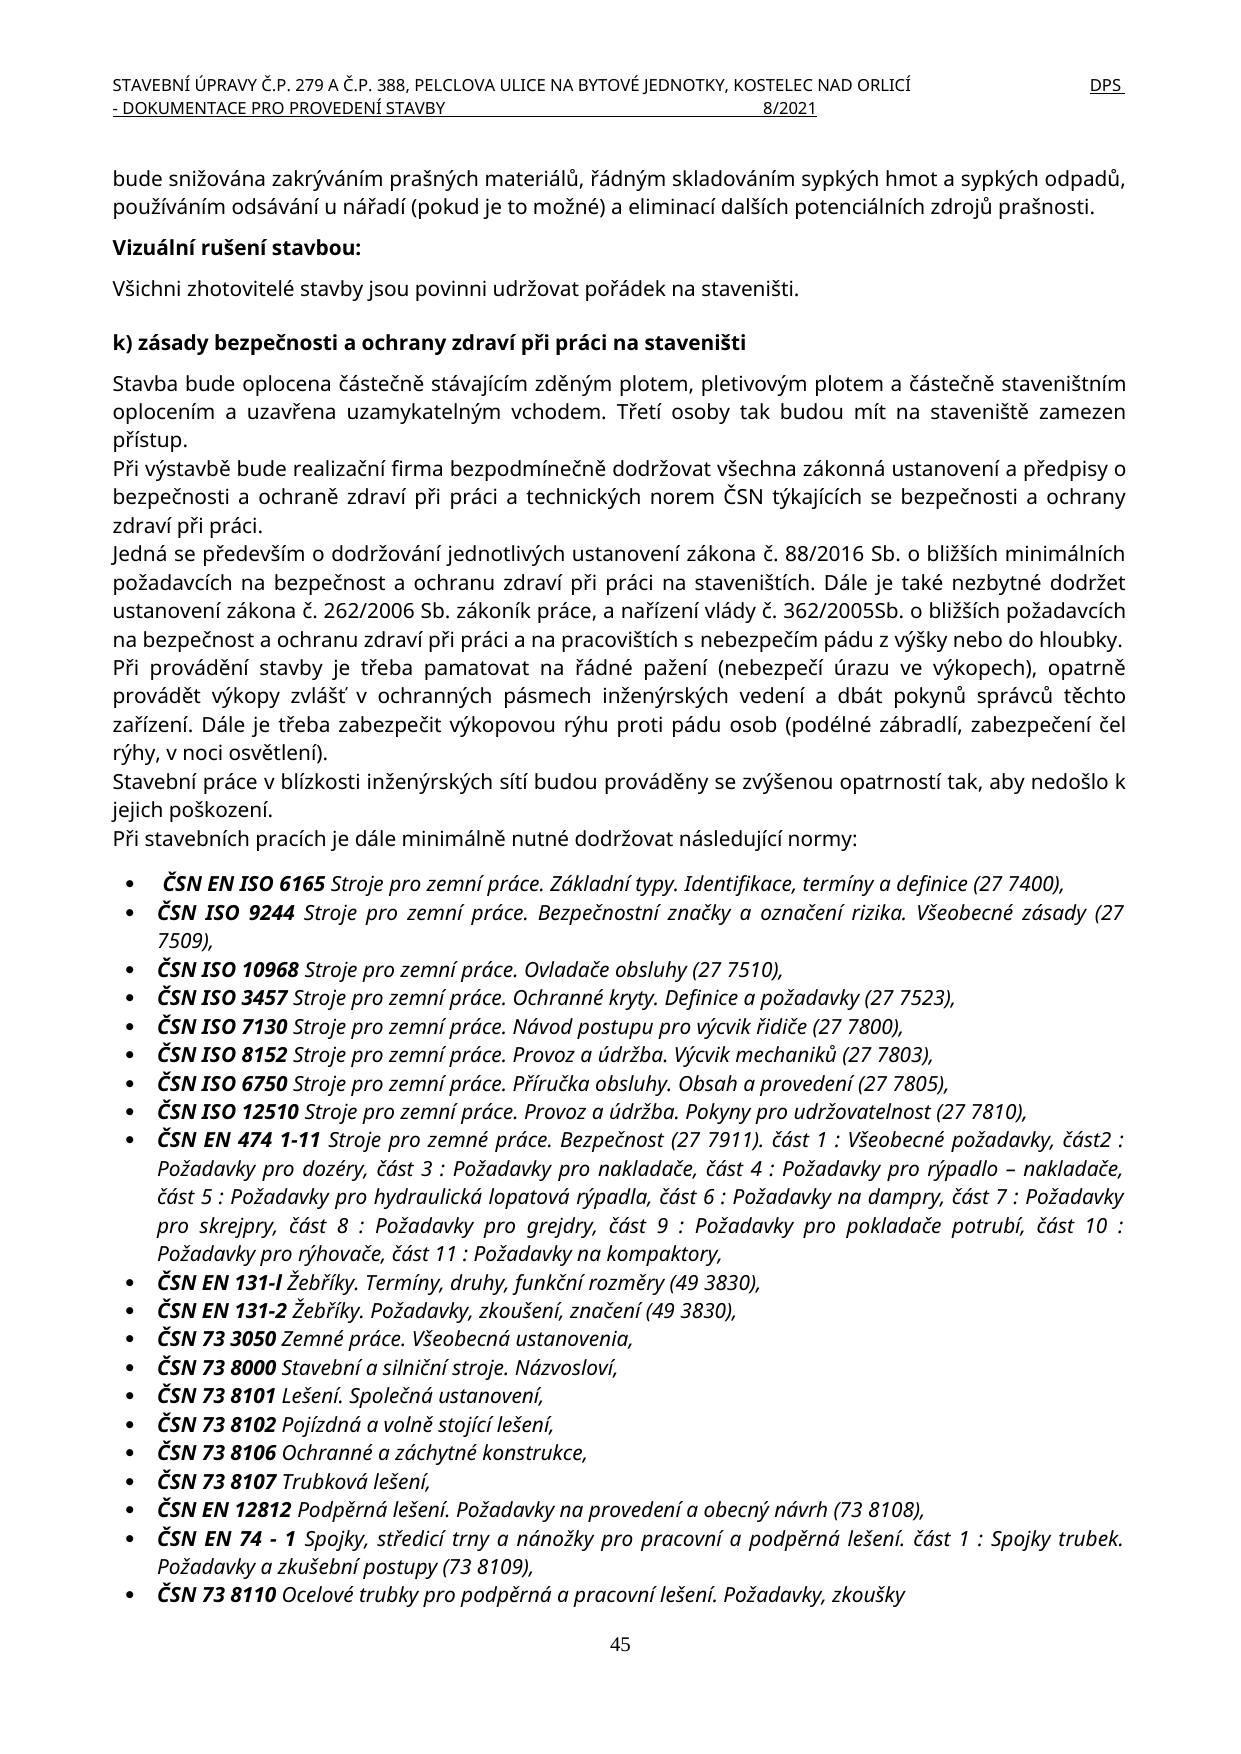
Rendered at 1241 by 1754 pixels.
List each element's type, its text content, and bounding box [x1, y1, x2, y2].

list ČSN 73 8106 Ochranné a záchytné konstrukce, [126, 1438, 1128, 1467]
list ČSN EN 131-l Žebříky. Termíny, druhy, funkční rozměry (49 3830), [126, 1268, 1128, 1296]
list ČSN ISO 6750 Stroje pro zemní práce. Příručka obsluhy. Obsah a provedení (27 7805), [126, 1069, 1128, 1097]
list ČSN ISO 3457 Stroje pro zemní práce. Ochranné kryty. Definice a požadavky (27 7523), [126, 983, 1128, 1012]
text Vizuální rušení stavbou: [112, 233, 1128, 262]
list ČSN 73 8102 Pojízdná a volně stojící lešení, [126, 1410, 1128, 1438]
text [112, 164, 1128, 221]
text Stavební práce v blízkosti inženýrských sítí budou prováděny se zvýšenou opatrností tak, aby nedošlo k jejich poškození. [112, 767, 1128, 824]
list ČSN 73 3050 Zemné práce. Všeobecná ustanovenia, [126, 1324, 1128, 1353]
text Při provádění stavby je třeba pamatovat na řádné pažení (nebezpečí úrazu ve výkopech), opatrně provádět výkopy zvlášť v ochranných pásmech inženýrských vedení a dbát pokynů správců těchto zařízení. Dále je třeba zabezpečit výkopovou rýhu proti pádu osob (podélné zábradlí, zabezpečení čel rýhy, v noci osvětlení). [112, 653, 1128, 767]
list ČSN 73 8107 Trubková lešení, [126, 1467, 1128, 1495]
list ČSN 73 8000 Stavební a silniční stroje. Názvosloví, [126, 1353, 1128, 1381]
list ČSN ISO 7130 Stroje pro zemní práce. Návod postupu pro výcvik řidiče (27 7800), [126, 1012, 1128, 1040]
list ČSN 73 8101 Lešení. Společná ustanovení, [126, 1381, 1128, 1410]
text Stavba bude oplocena částečně stávajícím zděným plotem, pletivovým plotem a částečně staveništním oplocením a uzavřena uzamykatelným vchodem. Třetí osoby tak budou mít na staveniště zamezen přístup. [112, 369, 1128, 454]
text Jedná se především o dodržování jednotlivých ustanovení zákona č. 88/2016 Sb. o bližších minimálních požadavcích na bezpečnost a ochranu zdraví při práci na staveništích. Dále je také nezbytné dodržet ustanovení zákona č. 262/2006 Sb. zákoník práce, a nařízení vlády č. 362/2005Sb. o bližších požadavcích na bezpečnost a ochranu zdraví při práci a na pracovištích s nebezpečím pádu z výšky nebo do hloubky. [112, 539, 1128, 653]
list ČSN ISO 9244 Stroje pro zemní práce. Bezpečnostní značky a označení rizika. Všeobecné zásady (27 7509), [126, 898, 1128, 955]
list ČSN ISO 10968 Stroje pro zemní práce. Ovladače obsluhy (27 7510), [126, 955, 1128, 983]
list ČSN EN 474 1-11 Stroje pro zemné práce. Bezpečnost (27 7911). část 1 : Všeobecné požadavky, část2 : Požadavky pro dozéry, část 3 : Požadavky pro nakladače, část 4 : Požadavky pro rýpadlo – nakladače, část 5 : Požadavky pro hydraulická lopatová rýpadla, část 6 : Požadavky na dampry, část 7 : Požadavky pro skrejpry, část 8 : Požadavky pro grejdry, část 9 : Požadavky pro pokladače potrubí, část 10 : Požadavky pro rýhovače, část 11 : Požadavky na kompaktory, [126, 1126, 1128, 1268]
list ČSN 73 8110 Ocelové trubky pro podpěrná a pracovní lešení. Požadavky, zkoušky [126, 1581, 1128, 1609]
text Při stavebních pracích je dále minimálně nutné dodržovat následující normy: [112, 824, 1128, 852]
list ČSN EN 74 - 1 Spojky, středicí trny a nánožky pro pracovní a podpěrná lešení. část 1 : Spojky trubek. Požadavky a zkušební postupy (73 8109), [126, 1524, 1128, 1581]
text k) zásady bezpečnosti a ochrany zdraví při práci na staveništi [112, 328, 1128, 356]
list ČSN ISO 8152 Stroje pro zemní práce. Provoz a údržba. Výcvik mechaniků (27 7803), [126, 1040, 1128, 1069]
text Při výstavbě bude realizační firma bezpodmínečně dodržovat všechna zákonná ustanovení a předpisy o bezpečnosti a ochraně zdraví při práci a technických norem ČSN týkajících se bezpečnosti a ochrany zdraví při práci. [112, 454, 1128, 539]
list ČSN EN 12812 Podpěrná lešení. Požadavky na provedení a obecný návrh (73 8108), [126, 1495, 1128, 1524]
list ČSN EN 131-2 Žebříky. Požadavky, zkoušení, značení (49 3830), [126, 1296, 1128, 1324]
text Všichni zhotovitelé stavby jsou povinni udržovat pořádek na staveništi. [112, 274, 1128, 303]
list ČSN EN ISO 6165 Stroje pro zemní práce. Základní typy. Identifikace, termíny a definice (27 7400), [126, 869, 1128, 898]
list ČSN ISO 12510 Stroje pro zemní práce. Provoz a údržba. Pokyny pro udržovatelnost (27 7810), [126, 1097, 1128, 1126]
